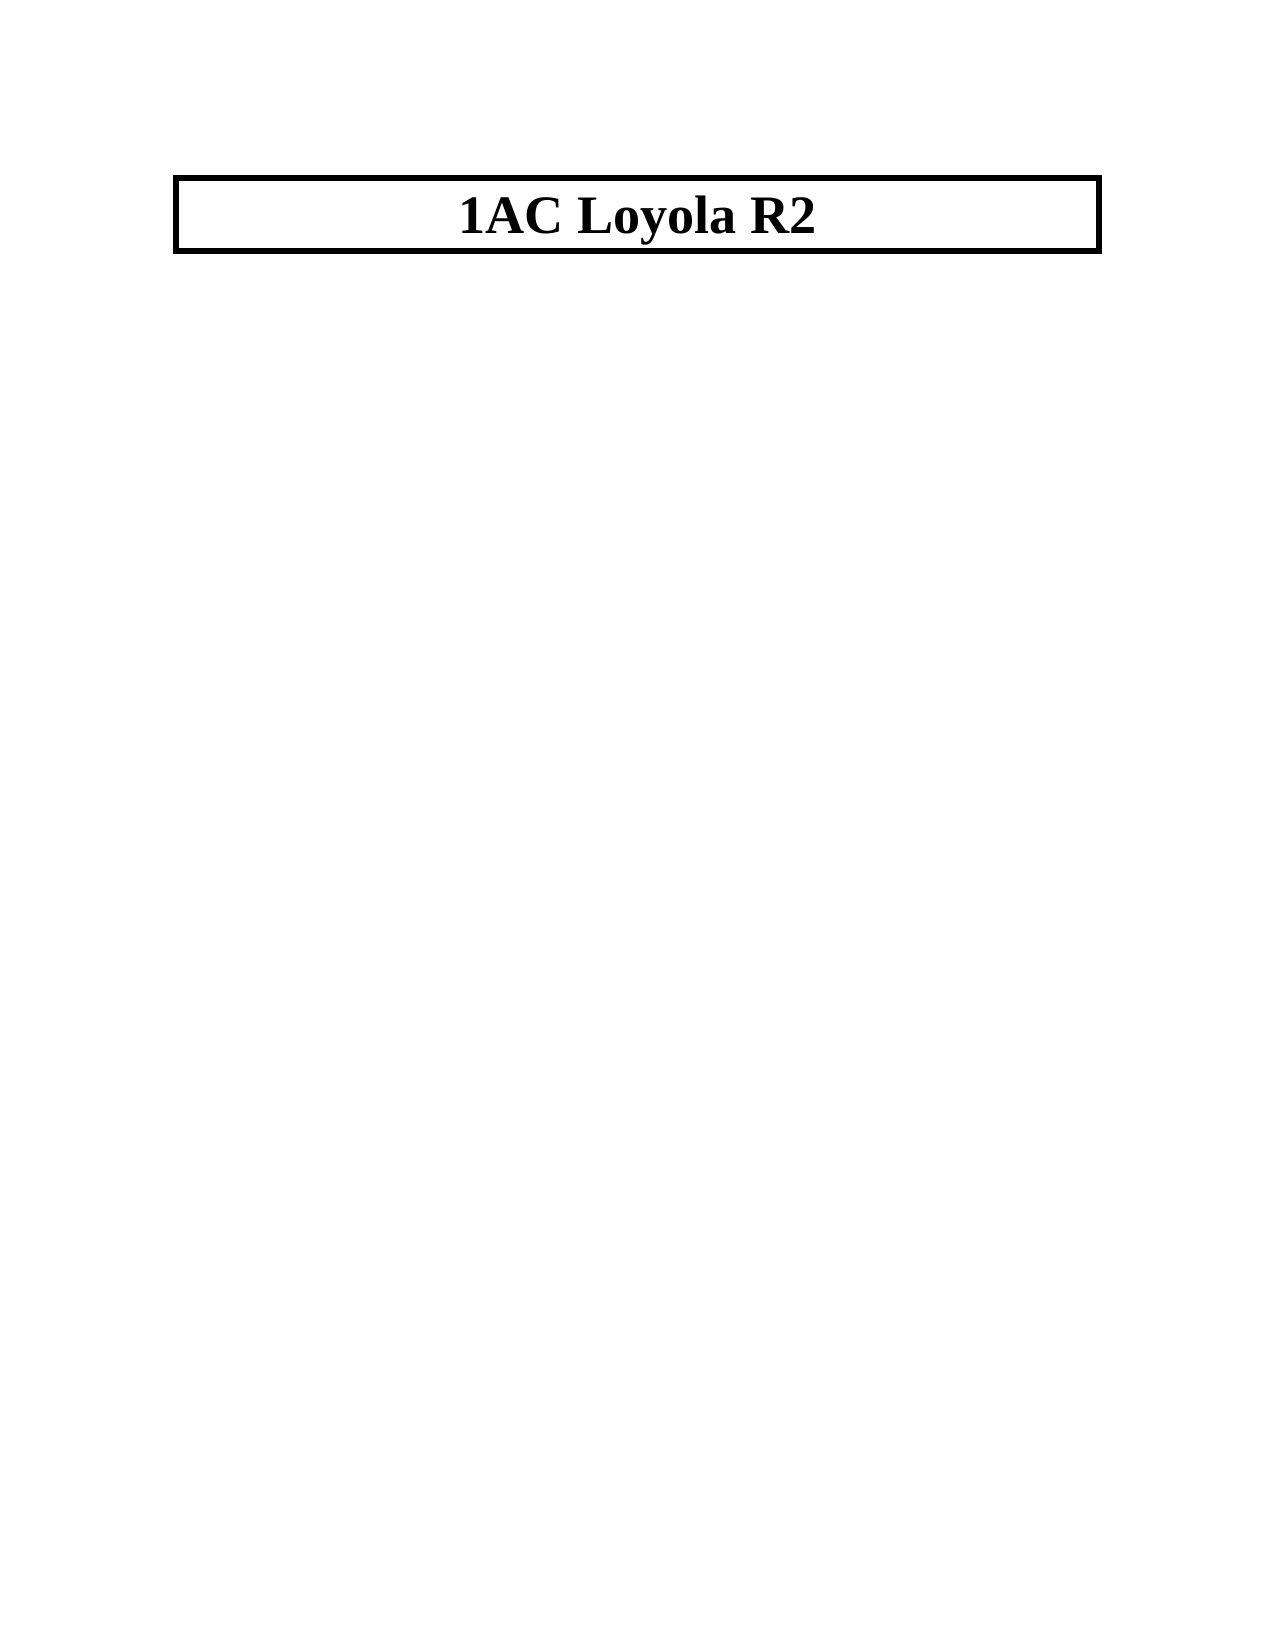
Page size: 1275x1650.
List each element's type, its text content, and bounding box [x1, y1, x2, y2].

subtitle 1AC Loyola R2 [179, 181, 1096, 248]
